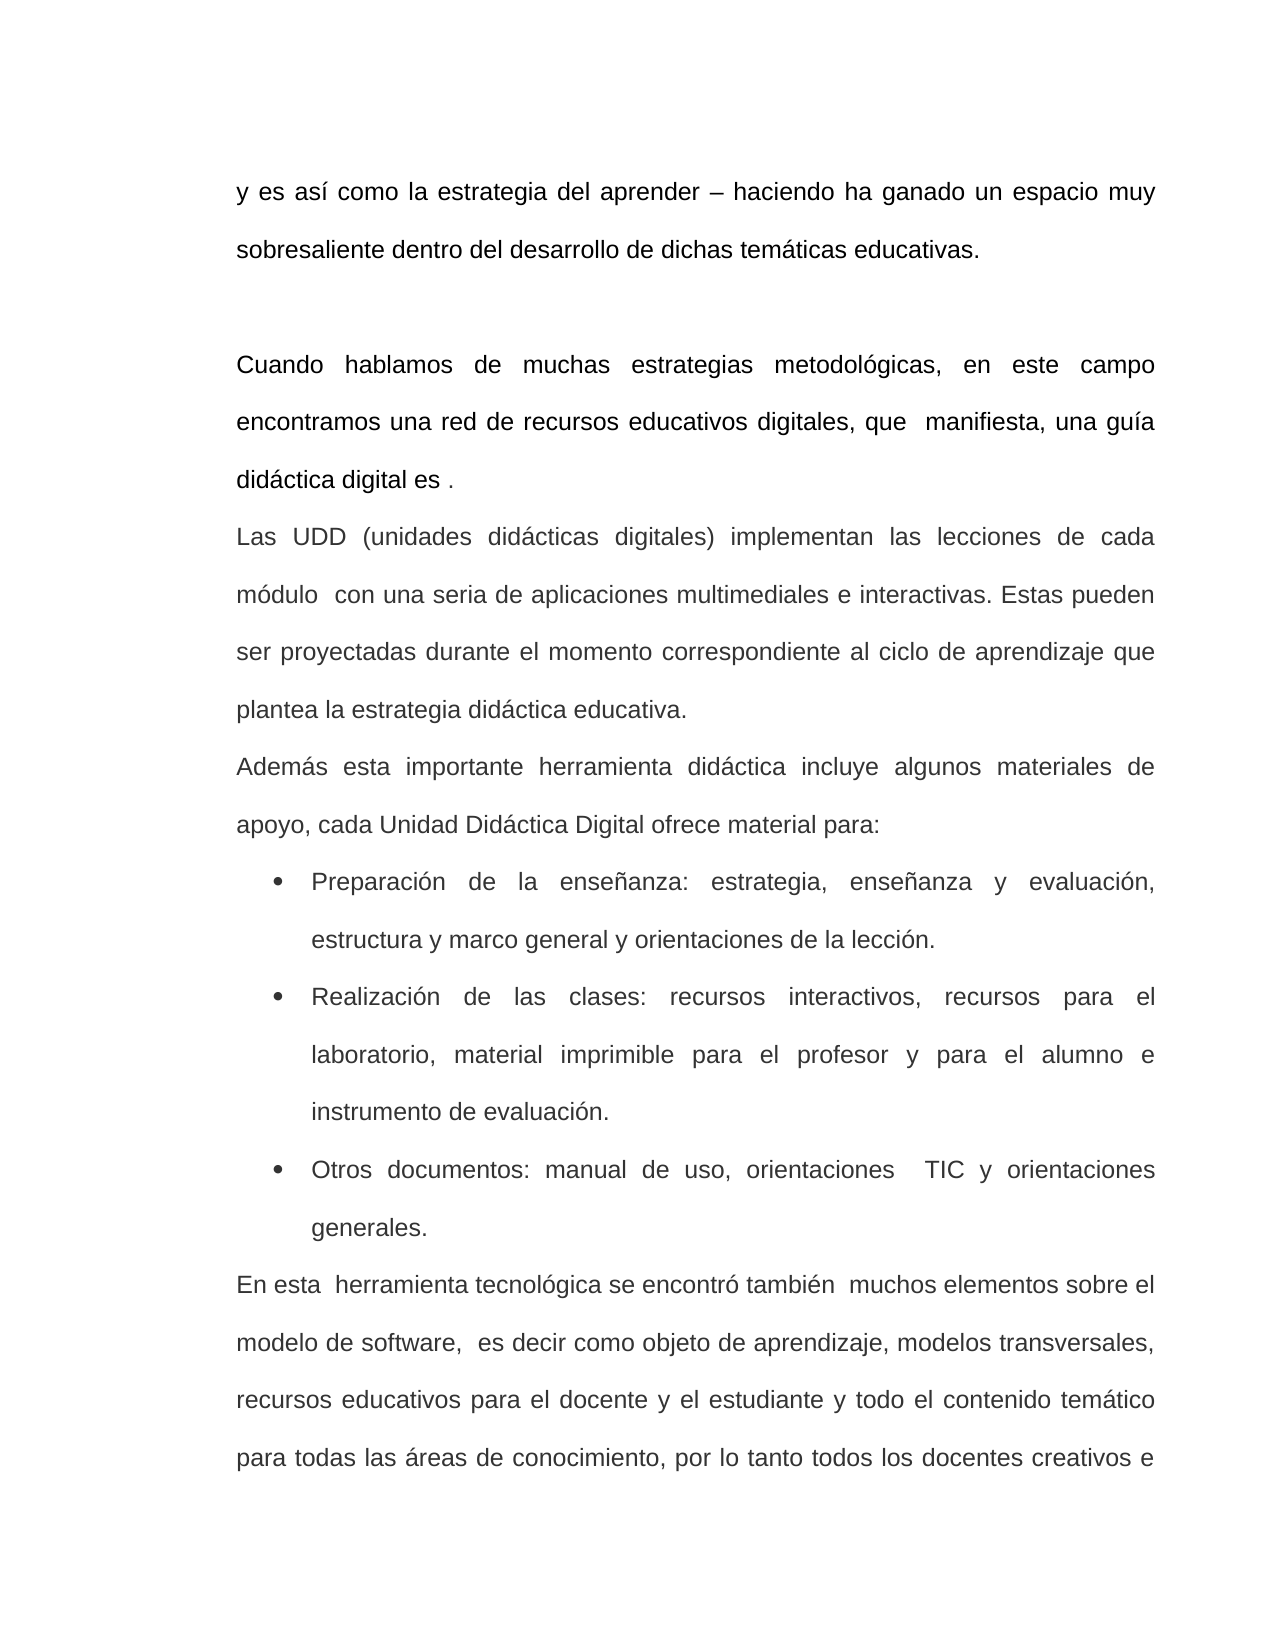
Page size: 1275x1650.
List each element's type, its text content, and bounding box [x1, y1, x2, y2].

list Otros documentos: manual de uso, orientaciones TIC y orientaciones generales. [274, 1155, 1157, 1241]
text Cuando hablamos de muchas estrategias metodológicas, en este campo encontramos una red de recursos educativos digitales, que manifiesta, una guía didáctica digital es un modelo didáctico que se articula en el aula a partir de la motivación a los niños y niñas para que reflexionen sobre un fenómeno natural: usen sus conocimientos previos; formulen predicciones a partir de una explicación plausible a dicho fenómeno; busquen información que les permita confirmar o descartar sus respuestas; indaguen mediante el diseño y realización de experimentos sencillos; analicen los resultados, y elaboren conclusiones propias. [236, 350, 1157, 493]
text Además esta importante herramienta didáctica incluye algunos materiales de apoyo, cada Unidad Didáctica Digital ofrece material para: [236, 752, 1157, 838]
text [236, 1270, 1157, 1471]
list Realización de las clases: recursos interactivos, recursos para el laboratorio, material imprimible para el profesor y para el alumno e instrumento de evaluación. [274, 982, 1157, 1126]
list Preparación de la enseñanza: estrategia, enseñanza y evaluación, estructura y marco general y orientaciones de la lección. [274, 867, 1157, 953]
text Las UDD (unidades didácticas digitales) implementan las lecciones de cada módulo con una seria de aplicaciones multimediales e interactivas. Estas pueden ser proyectadas durante el momento correspondiente al ciclo de aprendizaje que plantea la estrategia didáctica educativa. [236, 522, 1157, 723]
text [236, 177, 1157, 263]
